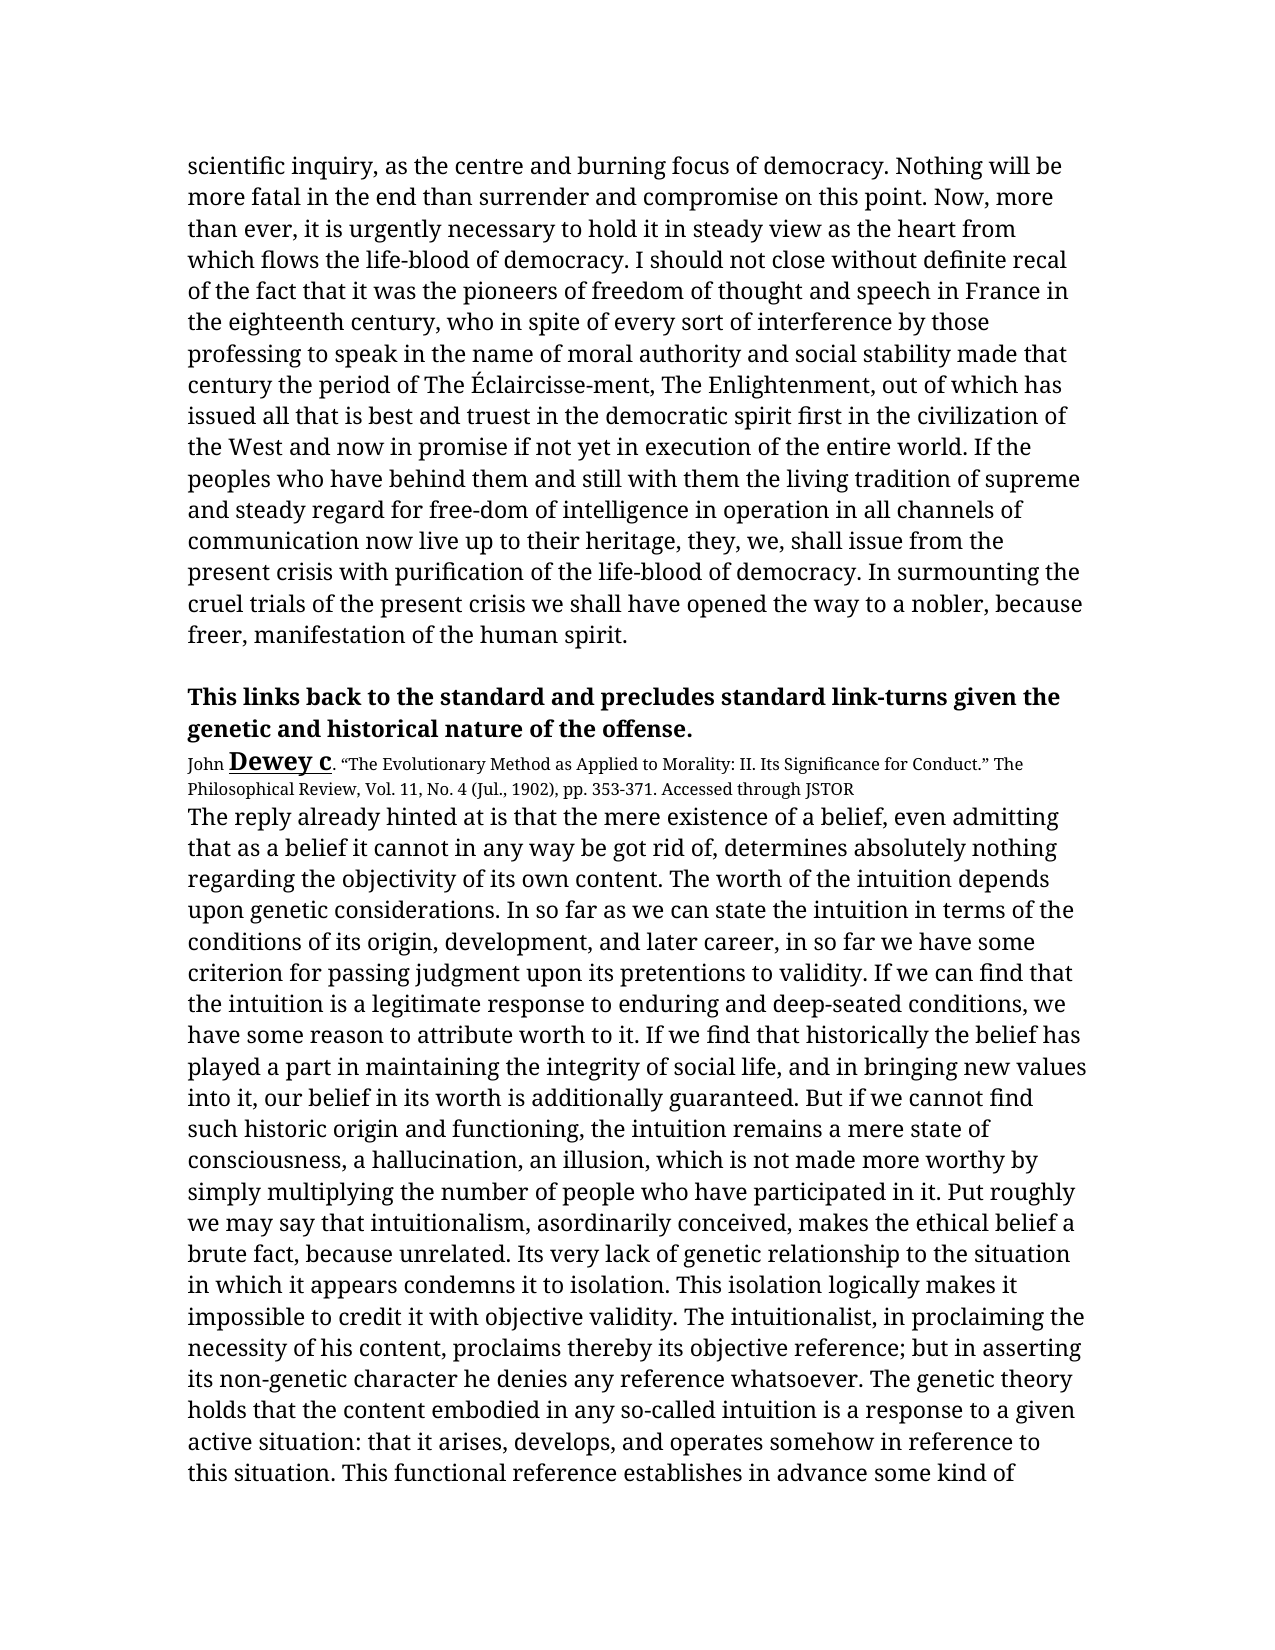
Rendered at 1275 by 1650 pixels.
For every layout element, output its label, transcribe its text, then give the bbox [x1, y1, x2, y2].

text John Dewey c. “The Evolutionary Method as Applied to Morality: II. Its Significance for Conduct.” The Philosophical Review, Vol. 11, No. 4 (Jul., 1902), pp. 353-371. Accessed through JSTOR [187, 744, 1087, 801]
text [187, 801, 1087, 1488]
subtitle This links back to the standard and precludes standard link-turns given the genetic and historical nature of the offense. [187, 681, 1087, 744]
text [187, 150, 1087, 650]
